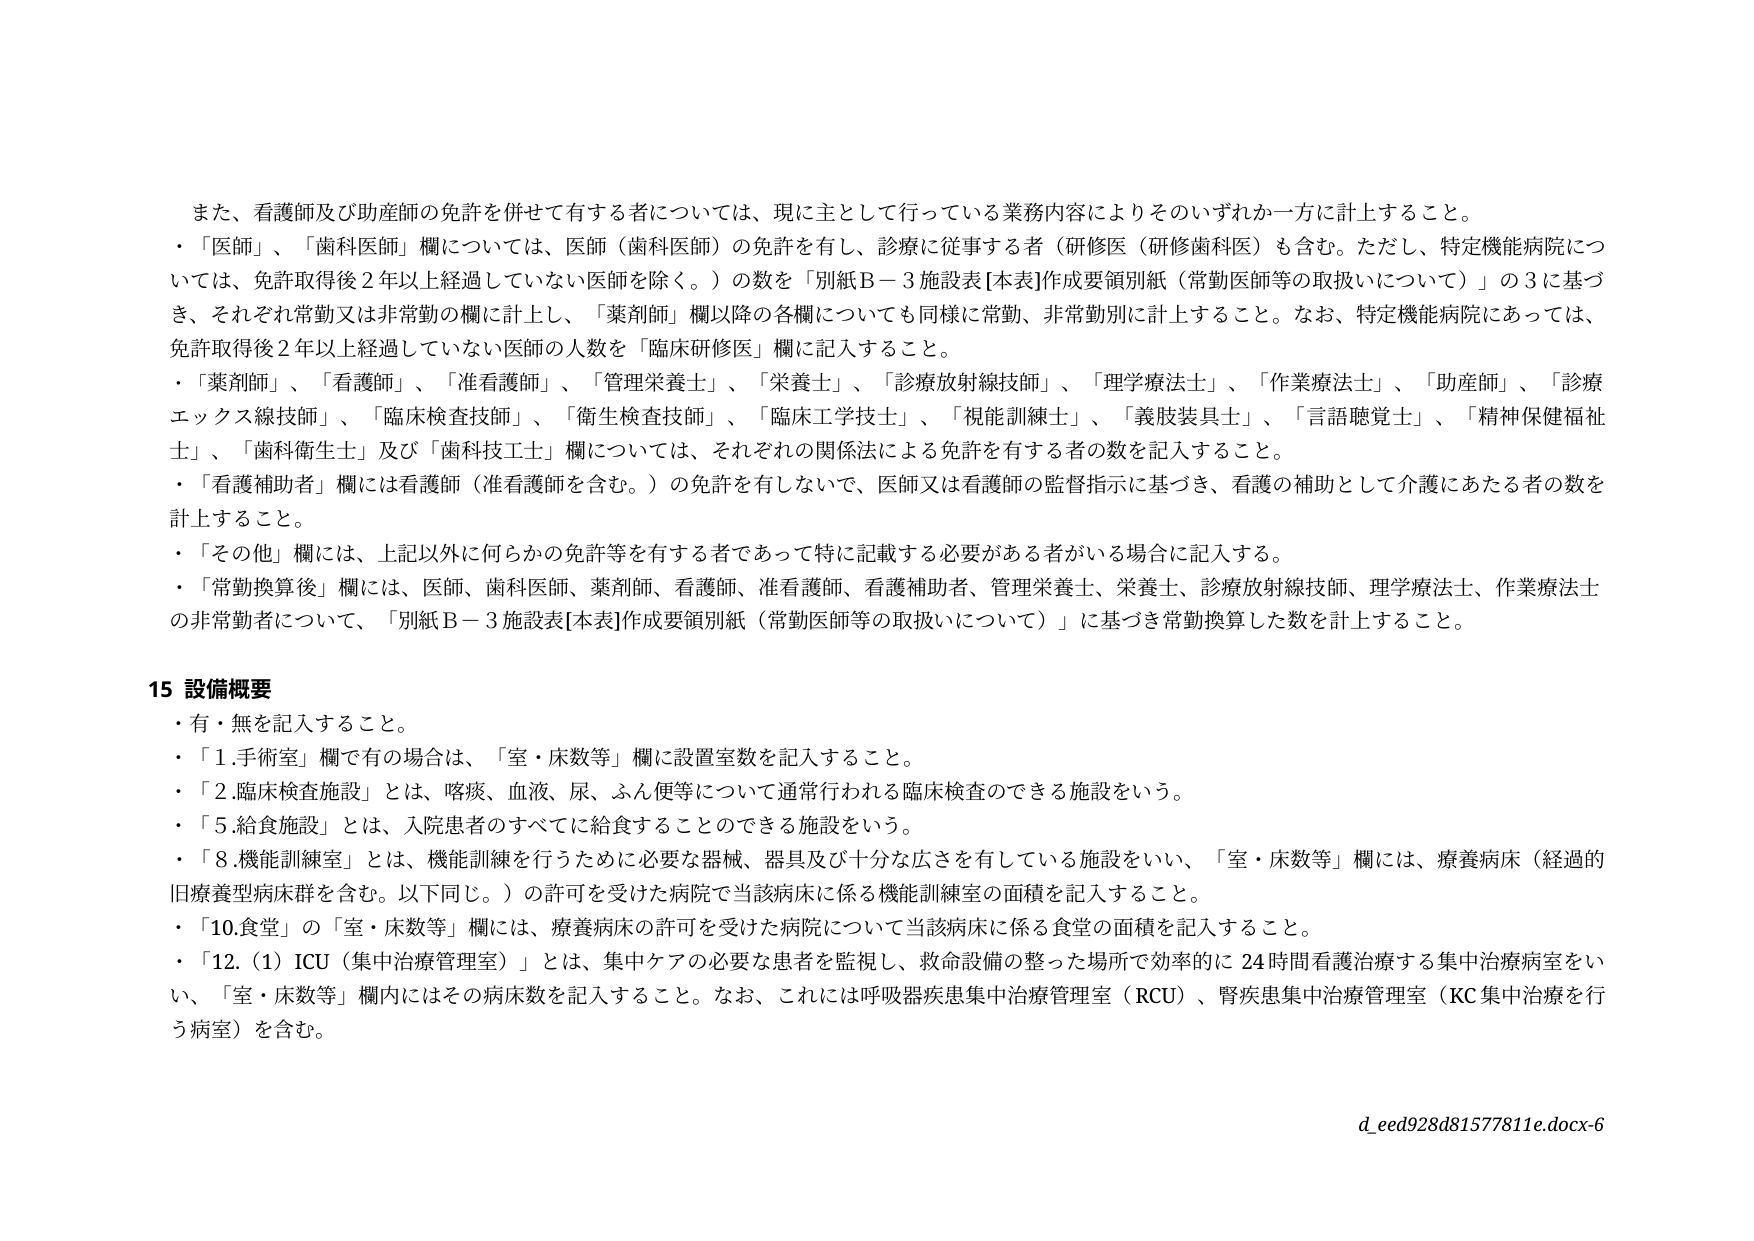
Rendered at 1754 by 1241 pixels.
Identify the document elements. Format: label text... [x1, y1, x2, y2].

text ・「常勤換算後」欄には、医師、歯科医師、薬剤師、看護師、准看護師、看護補助者、管理栄養士、栄養士、診療放射線技師、理学療法士、作業療法士の非常勤者について、「別紙Ｂ－３施設表[本表]作成要領別紙（常勤医師等の取扱いについて）」に基づき常勤換算した数を計上すること。 [169, 569, 1606, 637]
text ・「８.機能訓練室」とは、機能訓練を行うために必要な器械、器具及び十分な広さを有している施設をいい、「室・床数等」欄には、療養病床（経過的旧療養型病床群を含む。以下同じ。）の許可を受けた病院で当該病床に係る機能訓練室の面積を記入すること。 [169, 841, 1606, 909]
text ・「５.給食施設」とは、入院患者のすべてに給食することのできる施設をいう。 [148, 807, 1606, 841]
text ・「医師」、「歯科医師」欄については、医師（歯科医師）の免許を有し、診療に従事する者（研修医（研修歯科医）も含む。ただし、特定機能病院については、免許取得後２年以上経過していない医師を除く。）の数を「別紙Ｂ－３施設表[本表]作成要領別紙（常勤医師等の取扱いについて）」の３に基づき、それぞれ常勤又は非常勤の欄に計上し、「薬剤師」欄以降の各欄についても同様に常勤、非常勤別に計上すること。なお、特定機能病院にあっては、免許取得後２年以上経過していない医師の人数を「臨床研修医」欄に記入すること。 [169, 228, 1606, 364]
text ・「１.手術室」欄で有の場合は、「室・床数等」欄に設置室数を記入すること。 [148, 739, 1606, 773]
text ・「12.（1）ICU（集中治療管理室）」とは、集中ケアの必要な患者を監視し、救命設備の整った場所で効率的に24時間看護治療する集中治療病室をいい、「室・床数等」欄内にはその病床数を記入すること。なお、これには呼吸器疾患集中治療管理室（RCU）、腎疾患集中治療管理室（KC集中治療を行う病室）を含む。 [169, 944, 1606, 1046]
text ・有・無を記入すること。 [148, 705, 1606, 739]
text ・「10.食堂」の「室・床数等」欄には、療養病床の許可を受けた病院について当該病床に係る食堂の面積を記入すること。 [148, 909, 1606, 944]
text また、看護師及び助産師の免許を併せて有する者については、現に主として行っている業務内容によりそのいずれか一方に計上すること。 [169, 194, 1606, 228]
text ・「２.臨床検査施設」とは、喀痰、血液、尿、ふん便等について通常行われる臨床検査のできる施設をいう。 [148, 773, 1606, 807]
text 15 設備概要 [148, 671, 1606, 705]
text ・「その他」欄には、上記以外に何らかの免許等を有する者であって特に記載する必要がある者がいる場合に記入する。 [148, 535, 1606, 569]
text ・「看護補助者」欄には看護師（准看護師を含む。）の免許を有しないで、医師又は看護師の監督指示に基づき、看護の補助として介護にあたる者の数を計上すること。 [169, 467, 1606, 535]
text ・「薬剤師」、「看護師」、「准看護師」、「管理栄養士」、「栄養士」、「診療放射線技師」、「理学療法士」、「作業療法士」、「助産師」、「診療エックス線技師」、「臨床検査技師」、「衛生検査技師」、「臨床工学技士」、「視能訓練士」、「義肢装具士」、「言語聴覚士」、「精神保健福祉士」、「歯科衛生士」及び「歯科技工士」欄については、それぞれの関係法による免許を有する者の数を記入すること。 [169, 364, 1606, 467]
